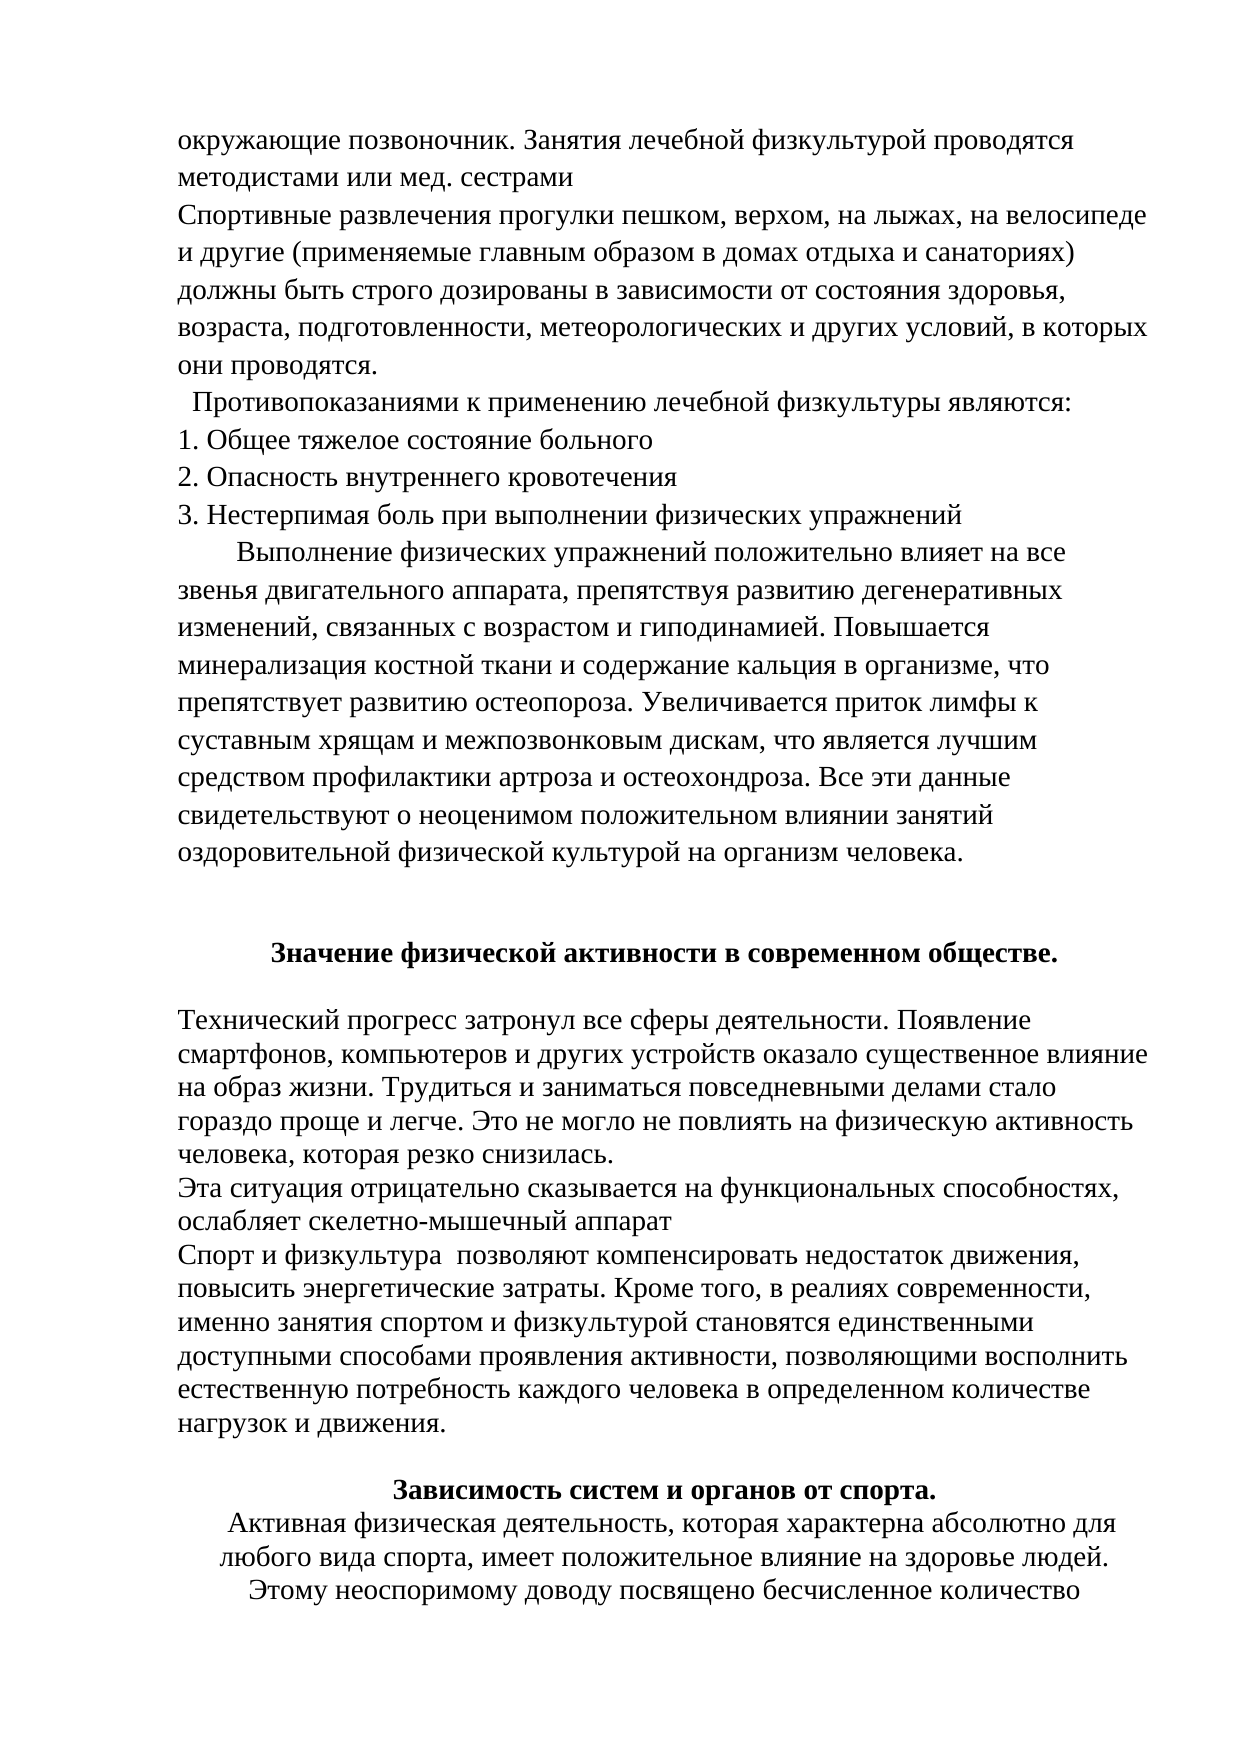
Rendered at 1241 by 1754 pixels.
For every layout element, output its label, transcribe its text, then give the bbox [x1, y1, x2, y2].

text Противопоказаниями к применению лечебной физкультуры являются: [177, 381, 1152, 418]
text Спорт и физкультура позволяют компенсировать недостаток движения, повысить энергетические затраты. Кроме того, в реалиях современности, именно занятия спортом и физкультурой становятся единственными доступными способами проявления активности, позволяющими восполнить естественную потребность каждого человека в определенном количестве нагрузок и движения. [177, 1237, 1152, 1438]
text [177, 118, 1152, 193]
text 1. Общее тяжелое состояние больного [177, 418, 1152, 456]
text Значение физической активности в современном обществе. [177, 935, 1152, 969]
text 3. Нестерпимая боль при выполнении физических упражнений [177, 493, 1152, 531]
text Эта ситуация отрицательно сказывается на функциональных способностях, ослабляет скелетно-мышечный аппарат [177, 1170, 1152, 1237]
text Выполнение физических упражнений положительно влияет на все звенья двигательного аппарата, препятствуя развитию дегенеративных изменений, связанных с возрастом и гиподинамией. Повышается минерализация костной ткани и содержание кальция в организме, что препятствует развитию остеопороза. Увеличивается приток лимфы к суставным хрящам и межпозвонковым дискам, что является лучшим средством профилактики артроза и остеохондроза. Все эти данные свидетельствуют о неоценимом положительном влиянии занятий оздоровительной физической культурой на организм человека. [177, 531, 1152, 868]
text 2. Опасность внутреннего кровотечения [177, 456, 1152, 493]
text Спортивные развлечения прогулки пешком, верхом, на лыжах, на велосипеде и другие (применяемые главным образом в домах отдыха и санаториях) должны быть строго дозированы в зависимости от состояния здоровья, возраста, подготовленности, метеорологических и других условий, в которых они проводятся. [177, 193, 1152, 381]
text Зависимость систем и органов от спорта. [177, 1472, 1152, 1505]
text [177, 1505, 1152, 1606]
text Технический прогресс затронул все сферы деятельности. Появление смартфонов, компьютеров и других устройств оказало существенное влияние на образ жизни. Трудиться и заниматься повседневными делами стало гораздо проще и легче. Это не могло не повлиять на физическую активность человека, которая резко снизилась. [177, 1002, 1152, 1170]
